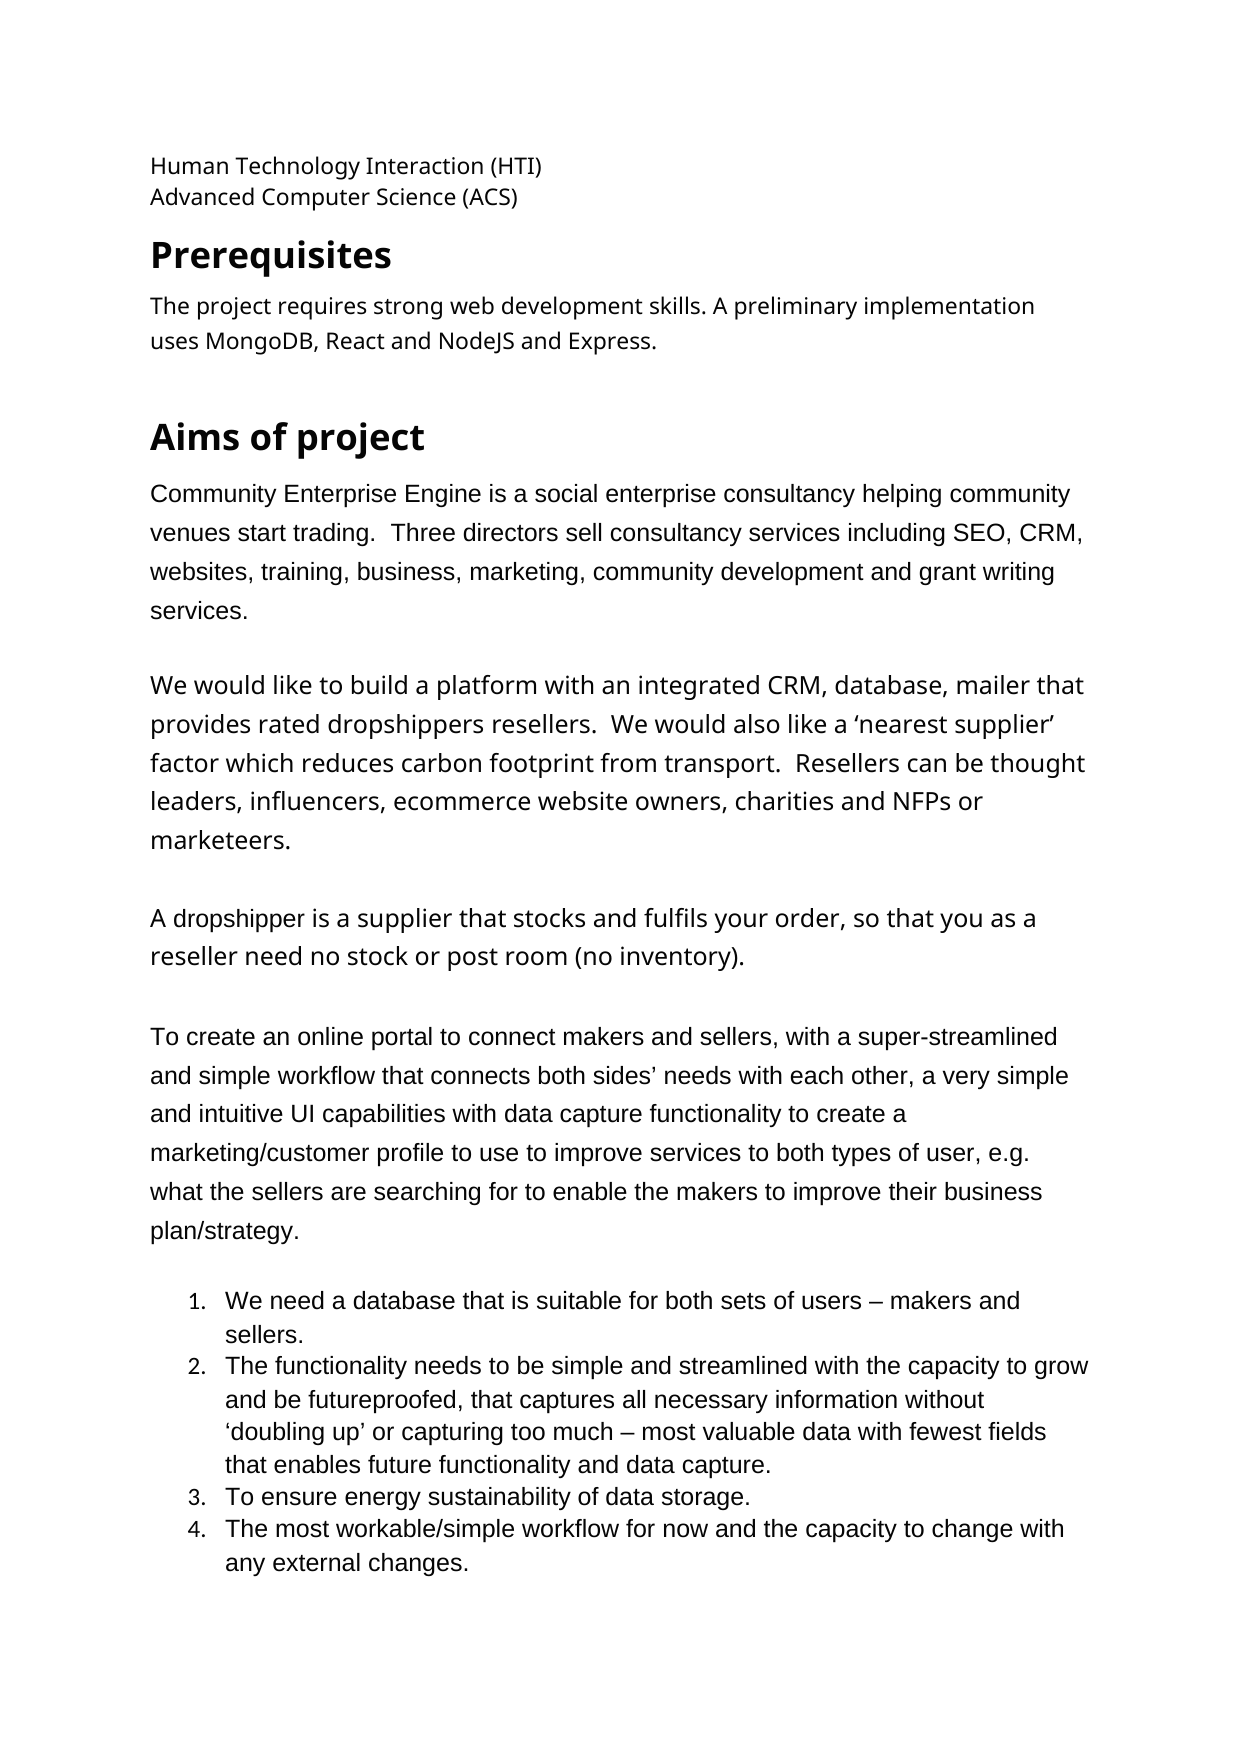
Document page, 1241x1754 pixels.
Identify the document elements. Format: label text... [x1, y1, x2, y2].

list To ensure energy sustainability of data storage. [187, 1479, 1090, 1511]
text A dropshipper is a supplier that stocks and fulfils your order, so that you as a reseller need no stock or post room (no inventory). [150, 896, 1090, 973]
list The most workable/simple workflow for now and the capacity to change with any external changes. [187, 1511, 1090, 1577]
text We would like to build a platform with an integrated CRM, database, mailer that provides rated dropshippers resellers. We would also like a ‘nearest supplier’ factor which reduces carbon footprint from transport. Resellers can be thought leaders, influencers, ecommerce website owners, charities and NFPs or marketeers. [150, 663, 1090, 857]
list The functionality needs to be simple and streamlined with the capacity to grow and be futureproofed, that captures all necessary information without ‘doubling up’ or capturing too much – most valuable data with fewest fields that enables future functionality and data capture. [187, 1348, 1090, 1479]
text Aims of project [150, 412, 1090, 462]
list We need a database that is suitable for both sets of users – makers and sellers. [187, 1283, 1090, 1348]
text Community Enterprise Engine is a social enterprise consultancy helping community venues start trading. Three directors sell consultancy services including SEO, CRM, websites, training, business, marketing, community development and grant writing services. [150, 469, 1090, 624]
text The project requires strong web development skills. A preliminary implementation uses MongoDB, React and NodeJS and Express. [150, 287, 1090, 356]
text Human Technology Interaction (HTI) [150, 150, 1090, 181]
text Prerequisites [150, 229, 1090, 279]
text To create an online portal to connect makers and sellers, with a super-streamlined and simple workflow that connects both sides’ needs with each other, a very simple and intuitive UI capabilities with data capture functionality to create a marketing/customer profile to use to improve services to both types of user, e.g. what the sellers are searching for to enable the makers to improve their business plan/strategy. [150, 1012, 1090, 1244]
text Advanced Computer Science (ACS) [150, 181, 1090, 212]
